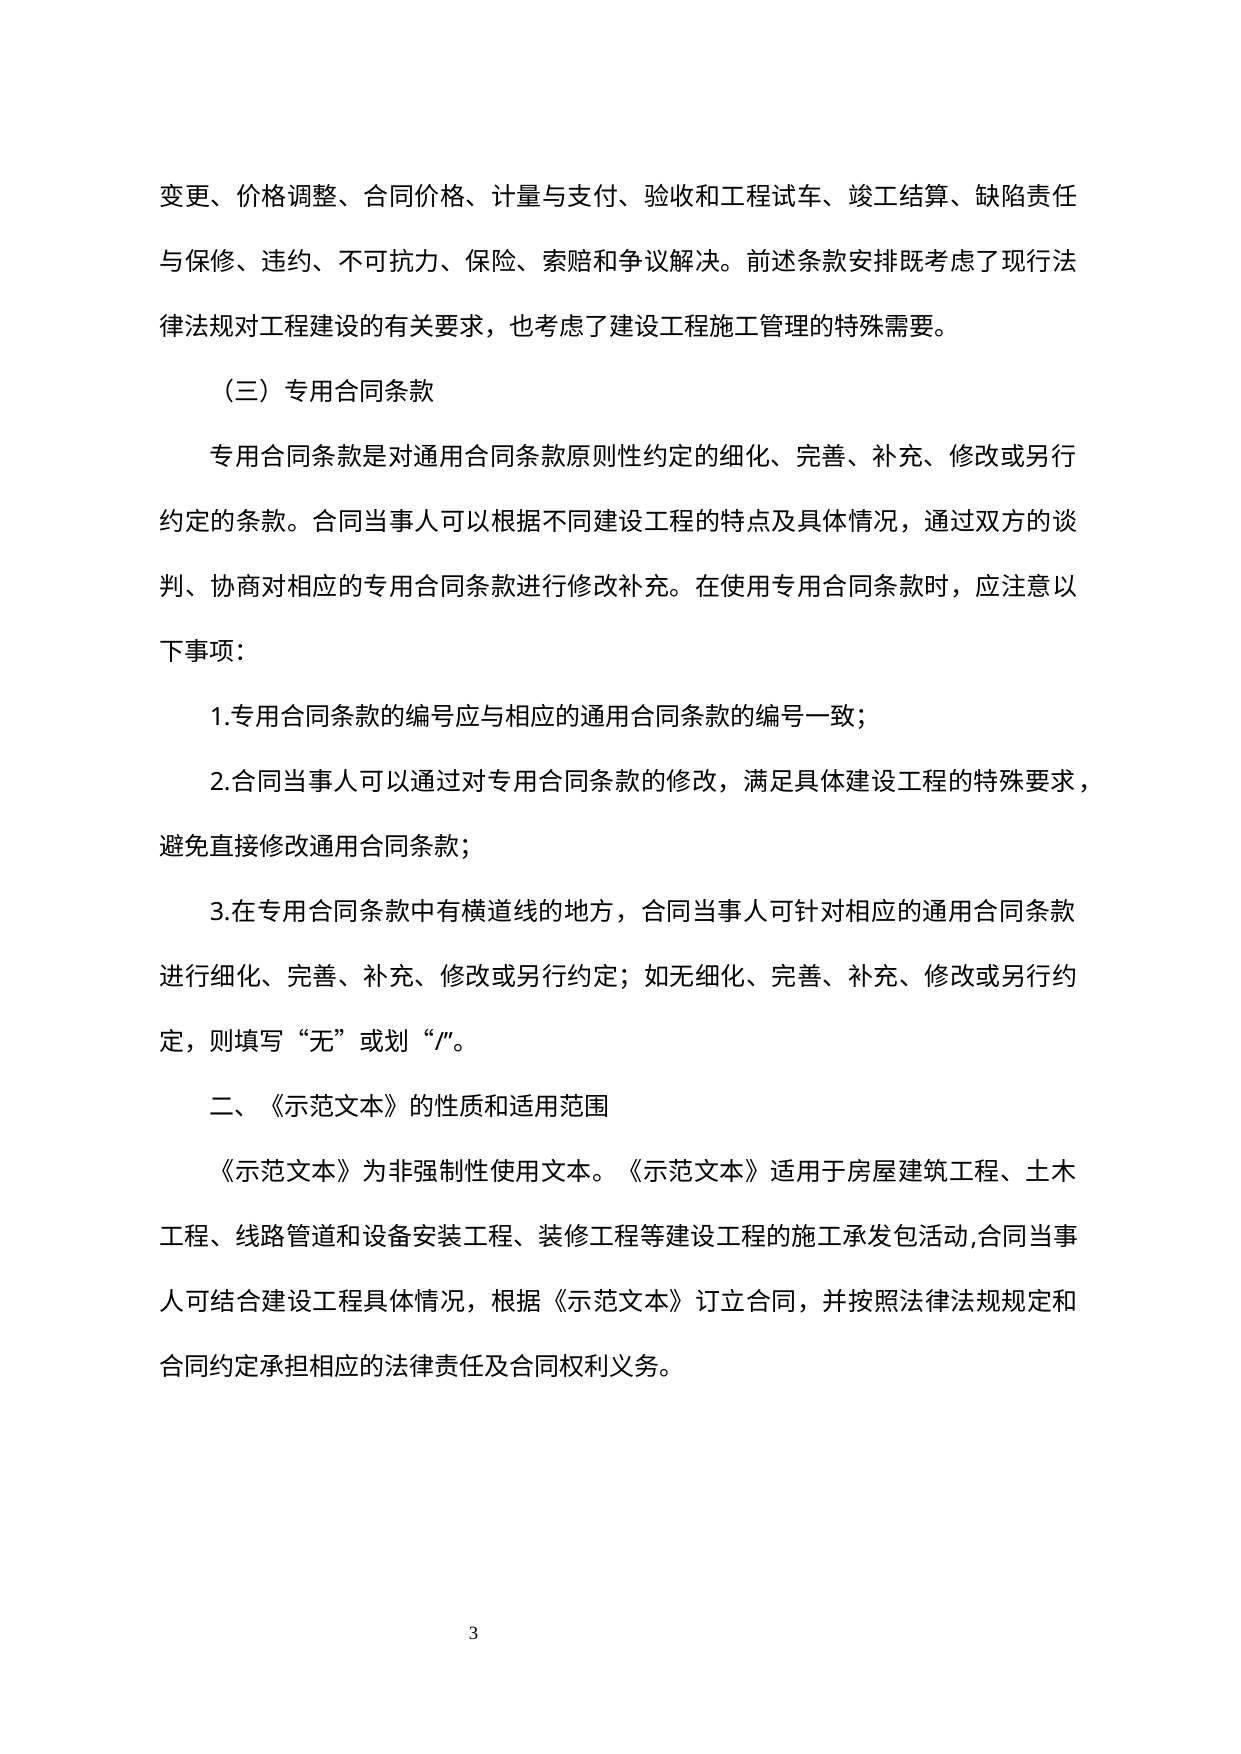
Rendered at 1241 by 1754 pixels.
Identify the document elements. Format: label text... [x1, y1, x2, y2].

text 二、《示范文本》的性质和适用范围 [159, 1072, 1078, 1137]
text （三）专用合同条款 [159, 357, 1078, 422]
text 《示范文本》为非强制性使用文本。《示范文本》适用于房屋建筑工程、土木工程、线路管道和设备安装工程、装修工程等建设工程的施工承发包活动,合同当事人可结合建设工程具体情况，根据《示范文本》订立合同，并按照法律法规规定和合同约定承担相应的法律责任及合同权利义务。 [159, 1137, 1078, 1397]
text 2.合同当事人可以通过对专用合同条款的修改，满足具体建设工程的特殊要求，避免直接修改通用合同条款； [159, 747, 1078, 877]
text 3.在专用合同条款中有横道线的地方，合同当事人可针对相应的通用合同条款进行细化、完善、补充、修改或另行约定；如无细化、完善、补充、修改或另行约定，则填写“无”或划“/”。 [159, 877, 1078, 1072]
text 1.专用合同条款的编号应与相应的通用合同条款的编号一致； [159, 682, 1076, 747]
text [159, 162, 1078, 357]
text 专用合同条款是对通用合同条款原则性约定的细化、完善、补充、修改或另行约定的条款。合同当事人可以根据不同建设工程的特点及具体情况，通过双方的谈判、协商对相应的专用合同条款进行修改补充。在使用专用合同条款时，应注意以下事项： [159, 422, 1078, 682]
